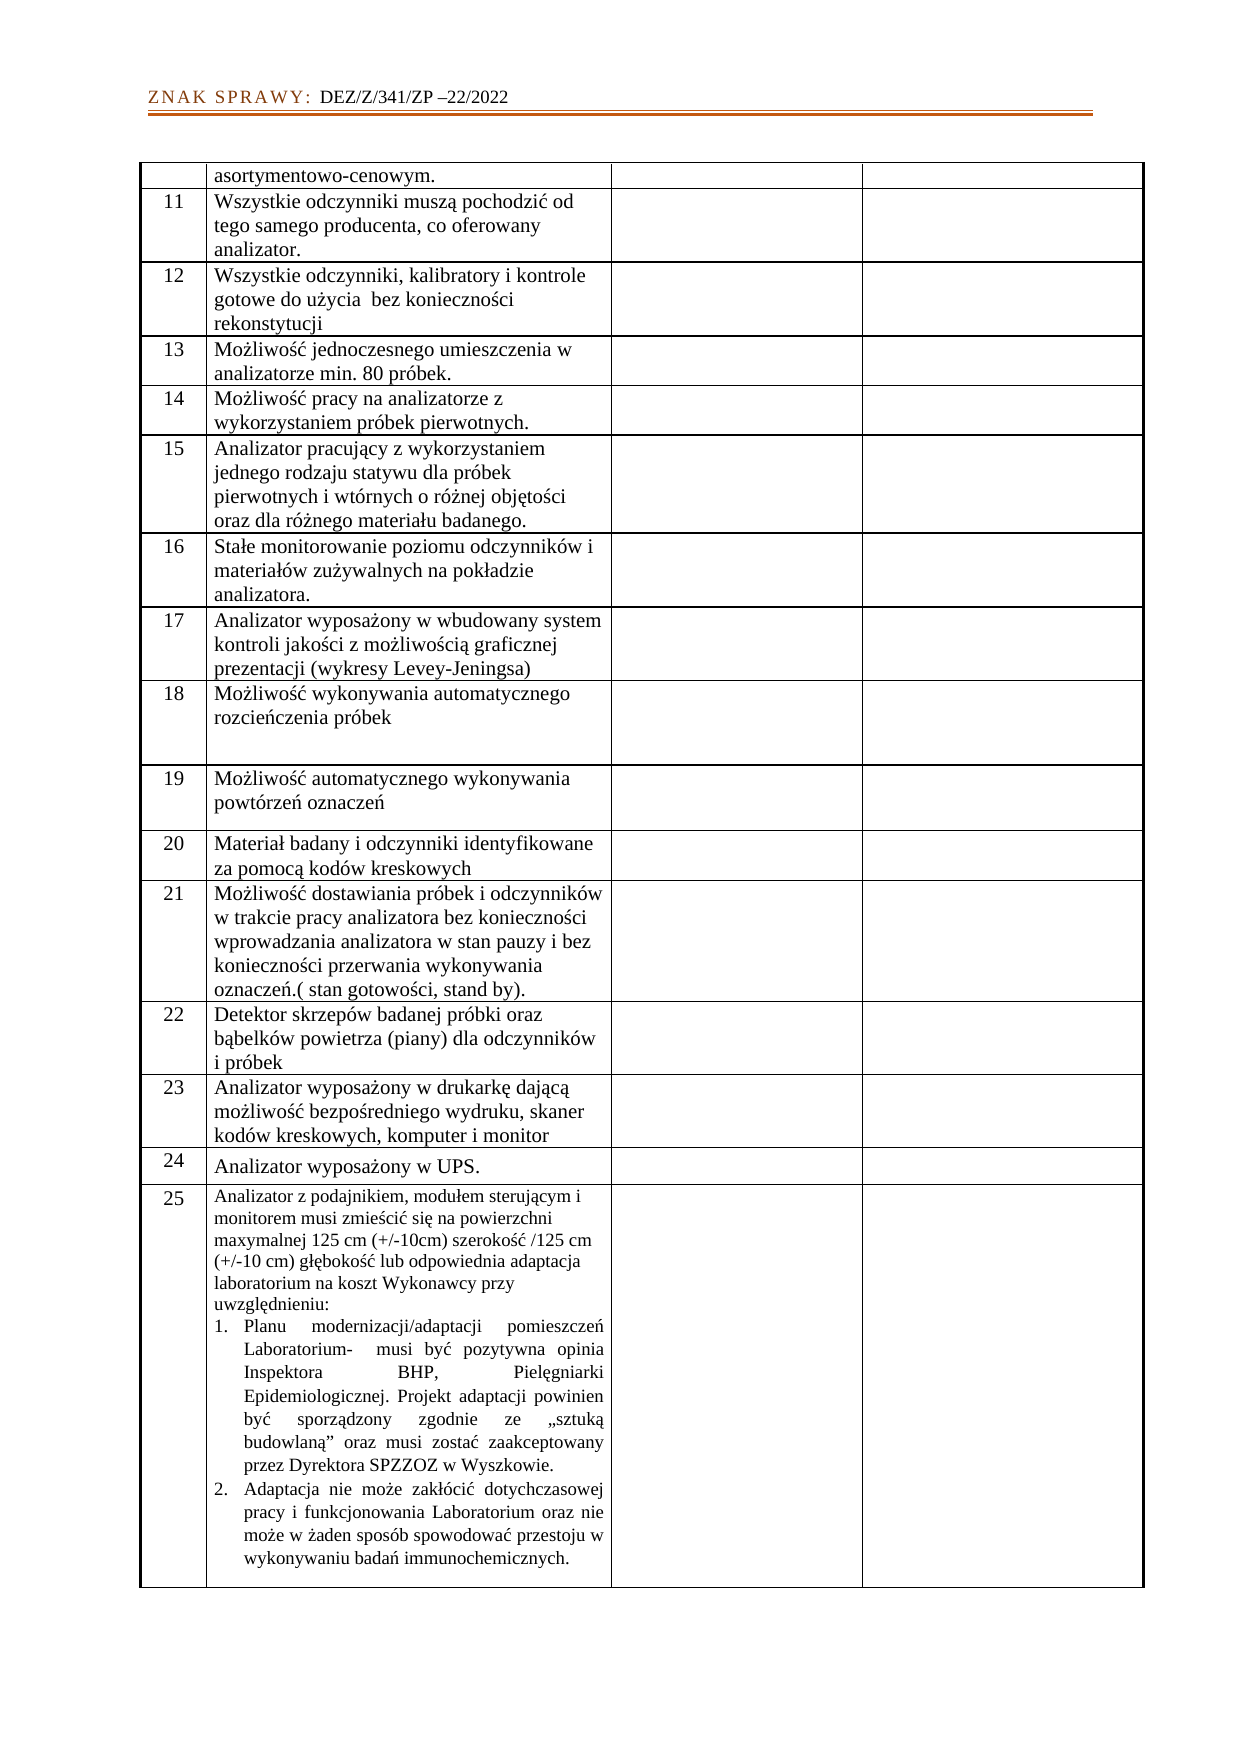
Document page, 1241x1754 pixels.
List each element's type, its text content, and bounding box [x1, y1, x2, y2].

table_cell [863, 263, 1142, 335]
table_cell [612, 831, 862, 879]
table_cell Analizator wyposażony w drukarkę dającą możliwość bezpośredniego wydruku, skaner kodów kreskowych, komputer i monitor [207, 1075, 611, 1147]
table_cell [863, 608, 1142, 680]
table_cell 19 [142, 766, 206, 830]
table_cell Możliwość dostawiania próbek i odczynników w trakcie pracy analizatora bez konieczności wprowadzania analizatora w stan pauzy i bez konieczności przerwania wykonywania oznaczeń.( stan gotowości, stand by). [207, 881, 611, 1001]
table_cell [612, 881, 862, 1001]
table_cell [612, 337, 862, 385]
table_cell Analizator wyposażony w UPS. [207, 1148, 611, 1184]
table_cell [863, 337, 1142, 385]
table_cell [612, 1002, 862, 1074]
table_cell 16 [142, 534, 206, 606]
table_cell 14 [142, 386, 206, 434]
table_cell Analizator wyposażony w wbudowany system kontroli jakości z możliwością graficznej prezentacji (wykresy Levey-Jeningsa) [207, 608, 611, 680]
table_cell [612, 163, 862, 187]
table_cell [612, 386, 862, 434]
table_cell Możliwość jednoczesnego umieszczenia w analizatorze min. 80 próbek. [207, 337, 611, 385]
table_cell 24 [142, 1148, 206, 1184]
table_cell [612, 189, 862, 261]
table_cell [863, 766, 1142, 830]
table_cell [863, 831, 1142, 879]
table_cell [612, 1075, 862, 1147]
table_cell 22 [142, 1002, 206, 1074]
table_cell 20 [142, 831, 206, 879]
table_cell [612, 766, 862, 830]
table_cell [863, 534, 1142, 606]
table_cell [863, 189, 1142, 261]
table_cell [863, 1002, 1142, 1074]
table_cell 18 [142, 681, 206, 764]
table_cell [863, 1075, 1142, 1147]
table_cell [612, 534, 862, 606]
table_cell [863, 681, 1142, 764]
table_cell [612, 608, 862, 680]
table_cell 21 [142, 881, 206, 1001]
table_cell Wszystkie odczynniki muszą pochodzić od tego samego producenta, co oferowany analizator. [207, 189, 611, 261]
table_cell 12 [142, 263, 206, 335]
table_cell [612, 681, 862, 764]
table_cell Możliwość pracy na analizatorze z wykorzystaniem próbek pierwotnych. [207, 386, 611, 434]
table_cell [863, 386, 1142, 434]
table_cell [863, 436, 1142, 532]
table_cell 15 [142, 436, 206, 532]
table_cell 13 [142, 337, 206, 385]
table_cell 23 [142, 1075, 206, 1147]
table_cell [612, 263, 862, 335]
table_cell [612, 436, 862, 532]
table_cell Analizator pracujący z wykorzystaniem jednego rodzaju statywu dla próbek pierwotnych i wtórnych o różnej objętości oraz dla różnego materiału badanego. [207, 436, 611, 532]
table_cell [207, 163, 611, 187]
table_cell [863, 163, 1142, 187]
table_cell Materiał badany i odczynniki identyfikowane za pomocą kodów kreskowych [207, 831, 611, 879]
table_cell Możliwość wykonywania automatycznego rozcieńczenia próbek [207, 681, 611, 764]
table_cell Możliwość automatycznego wykonywania powtórzeń oznaczeń [207, 766, 611, 830]
table_cell 25 [142, 1185, 206, 1587]
table_cell [863, 1185, 1142, 1587]
table_cell Wszystkie odczynniki, kalibratory i kontrole gotowe do użycia bez konieczności rekonstytucji [207, 263, 611, 335]
table_cell [612, 1185, 862, 1587]
table_cell [863, 1148, 1142, 1184]
table_cell Detektor skrzepów badanej próbki oraz bąbelków powietrza (piany) dla odczynników i próbek [207, 1002, 611, 1074]
table_cell 11 [142, 189, 206, 261]
table_cell Stałe monitorowanie poziomu odczynników i materiałów zużywalnych na pokładzie analizatora. [207, 534, 611, 606]
table_cell [612, 1148, 862, 1184]
table_cell [863, 881, 1142, 1001]
table_cell 10 [142, 163, 206, 187]
table_cell 17 [142, 608, 206, 680]
